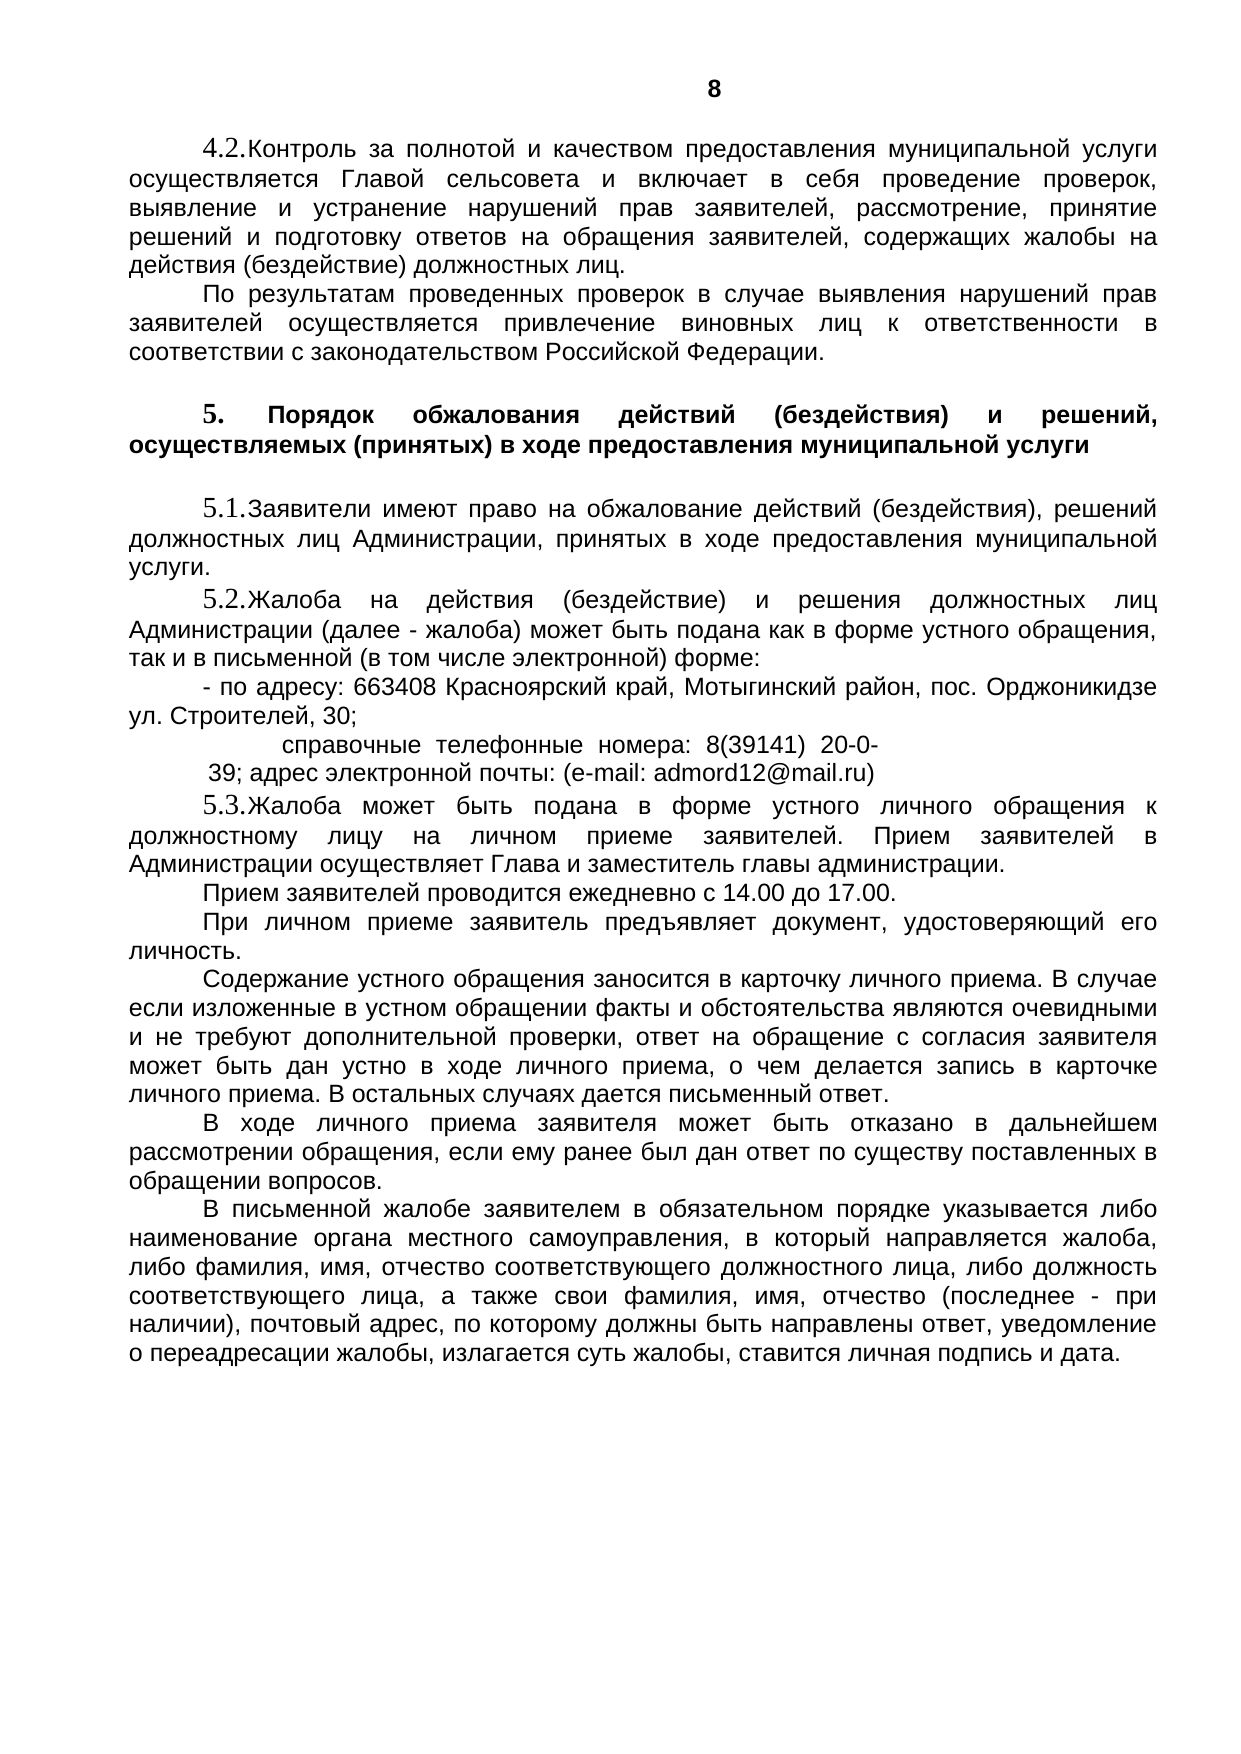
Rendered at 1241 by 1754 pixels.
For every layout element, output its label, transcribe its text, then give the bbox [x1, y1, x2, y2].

text 8 [634, 74, 722, 103]
list Заявители имеют право на обжалование действий (бездействия), решений должностных лиц Администрации, принятых в ходе предоставления муниципальной услуги. [129, 490, 1159, 581]
list Жалоба на действия (бездействие) и решения должностных лиц Администрации (далее - жалоба) может быть подана как в форме устного обращения, так и в письменной (в том числе электронной) форме: [129, 581, 1159, 672]
list Контроль за полнотой и качеством предоставления муниципальной услуги осуществляется Главой сельсовета и включает в себя проведение проверок, выявление и устранение нарушений прав заявителей, рассмотрение, принятие решений и подготовку ответов на обращения заявителей, содержащих жалобы на действия (бездействие) должностных лиц. [129, 131, 1159, 279]
list Жалоба может быть подана в форме устного личного обращения к должностному лицу на личном приеме заявителей. Прием заявителей в Администрации осуществляет Глава и заместитель главы администрации. [129, 787, 1159, 878]
text - по адресу: 663408 Красноярский край, Мотыгинский район, пос. Орджоникидзе ул. Строителей, 30; [129, 672, 1159, 729]
text Прием заявителей проводится ежедневно с 14.00 до 17.00. [129, 878, 1159, 907]
text В письменной жалобе заявителем в обязательном порядке указывается либо наименование органа местного самоуправления, в который направляется жалоба, либо фамилия, имя, отчество соответствующего должностного лица, либо должность соответствующего лица, а также свои фамилия, имя, отчество (последнее - при наличии), почтовый адрес, по которому должны быть направлены ответ, уведомление о переадресации жалобы, излагается суть жалобы, ставится личная подпись и дата. [129, 1194, 1159, 1367]
text По результатам проведенных проверок в случае выявления нарушений прав заявителей осуществляется привлечение виновных лиц к ответственности в соответствии с законодательством Российской Федерации. [129, 279, 1159, 365]
list Порядок обжалования действий (бездействия) и решений, осуществляемых (принятых) в ходе предоставления муниципальной услуги [129, 397, 1159, 459]
text Содержание устного обращения заносится в карточку личного приема. В случае если изложенные в устном обращении факты и обстоятельства являются очевидными и не требуют дополнительной проверки, ответ на обращение с согласия заявителя может быть дан устно в ходе личного приема, о чем делается запись в карточке личного приема. В остальных случаях дается письменный ответ. [129, 964, 1159, 1108]
text справочные телефонные номера: 8(39141) 20-0-39; адрес электронной почты: (e-mail: admord12@mail.ru) [208, 729, 879, 787]
text При личном приеме заявитель предъявляет документ, удостоверяющий его личность. [129, 907, 1159, 964]
text В ходе личного приема заявителя может быть отказано в дальнейшем рассмотрении обращения, если ему ранее был дан ответ по существу поставленных в обращении вопросов. [129, 1108, 1159, 1194]
